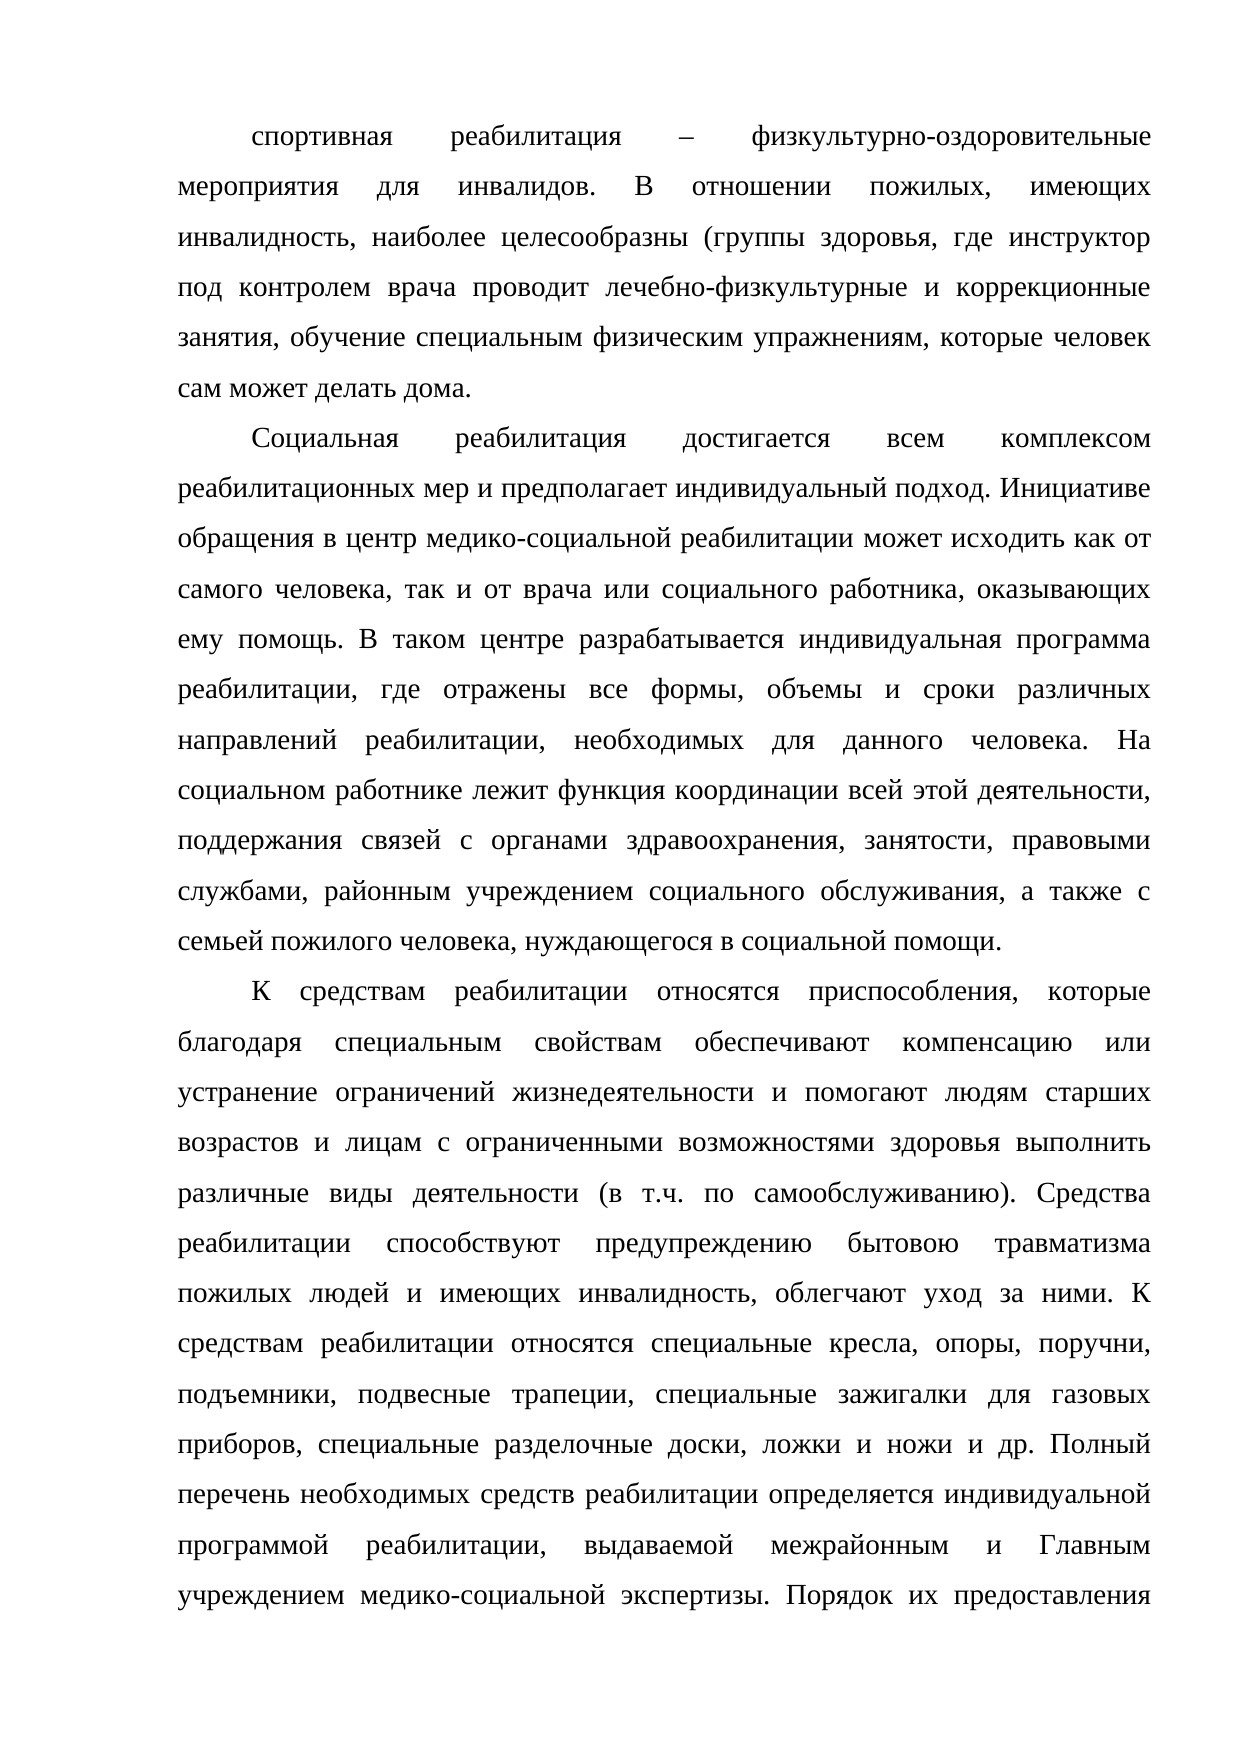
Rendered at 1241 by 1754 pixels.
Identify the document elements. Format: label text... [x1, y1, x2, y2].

text спортивная реабилитация – физкультурно-оздоровительные мероприятия для инвалидов. В отношении пожилых, имеющих инвалидность, наиболее целесообразны (группы здоровья, где инструктор под контролем врача проводит лечебно-физкультурные и коррекционные занятия, обучение специальным физическим упражнениям, которые человек сам может делать дома. [177, 118, 1152, 403]
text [177, 973, 1152, 1611]
text Социальная реабилитация достигается всем комплексом реабилитационных мер и предполагает индивидуальный подход. Инициативе обращения в центр медико-социальной реабилитации может исходить как от самого человека, так и от врача или социального работника, оказывающих ему помощь. В таком центре разрабатывается индивидуальная программа реабилитации, где отражены все формы, объемы и сроки различных направлений реабилитации, необходимых для данного человека. На социальном работнике лежит функция координации всей этой деятельности, поддержания связей с органами здравоохранения, занятости, правовыми службами, районным учреждением социального обслуживания, а также с семьей пожилого человека, нуждающегося в социальной помощи. [177, 420, 1152, 957]
